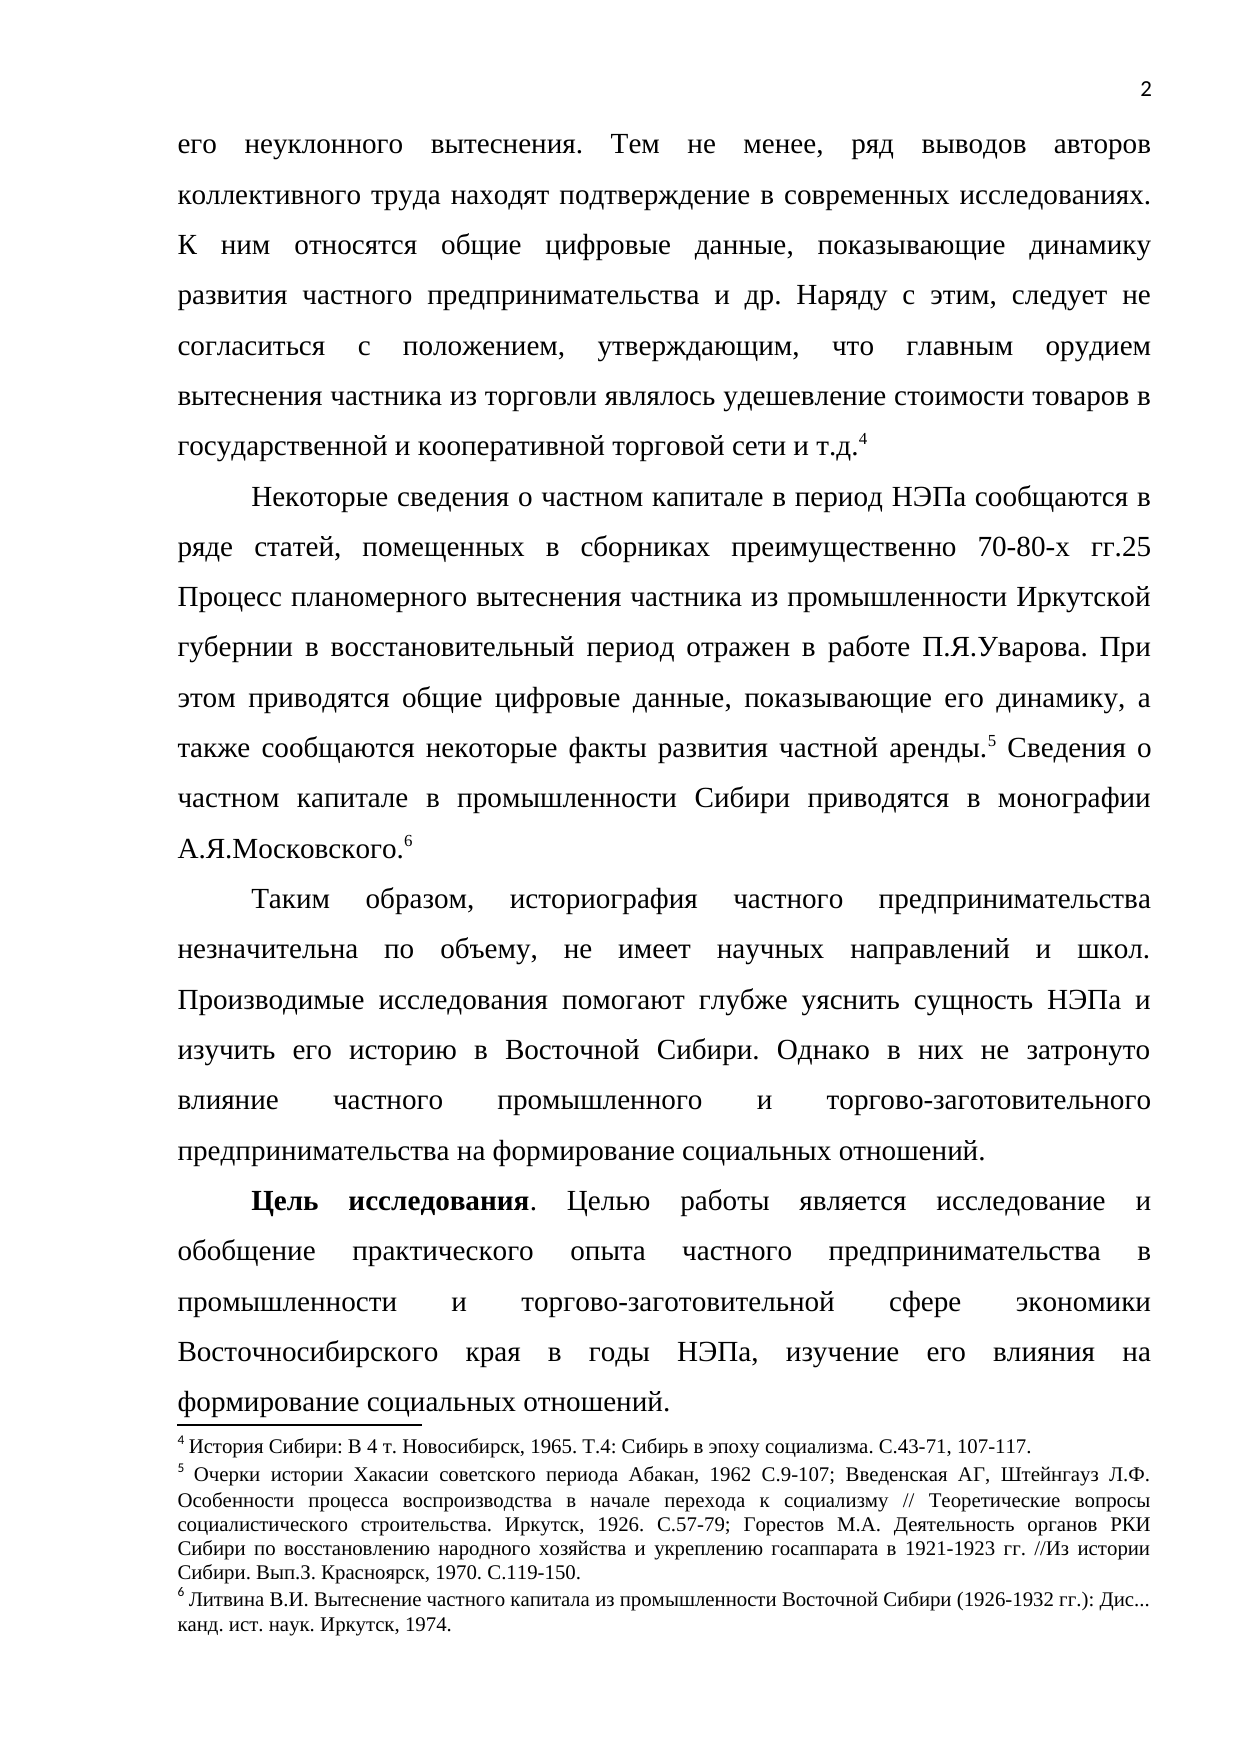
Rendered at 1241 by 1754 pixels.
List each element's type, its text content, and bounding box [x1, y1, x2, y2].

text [177, 126, 1152, 462]
text Цель исследования. Целью работы является исследование и обобщение практического опыта частного предпринимательства в промышленности и торгово-заготовительной сфере экономики Восточносибирского края в годы НЭПа, изучение его влияния на формирование социальных отношений. [177, 1183, 1152, 1418]
text Некоторые сведения о частном капитале в период НЭПа сообщаются в ряде статей, помещенных в сборниках преимущественно 70-80-х гг.25 Процесс планомерного вытеснения частника из промышленности Иркутской губернии в восстановительный период отражен в работе П.Я.Уварова. При этом приводятся общие цифровые данные, показывающие его динамику, а также сообщаются некоторые факты развития частной аренды. Сведения о частном капитале в промышленности Сибири приводятся в монографии А.Я.Московского. [177, 479, 1152, 864]
text Таким образом, историография частного предпринимательства незначительна по объему, не имеет научных направлений и школ. Производимые исследования помогают глубже уяснить сущность НЭПа и изучить его историю в Восточной Сибири. Однако в них не затронуто влияние частного промышленного и торгово-заготовительного предпринимательства на формирование социальных отношений. [177, 881, 1152, 1166]
